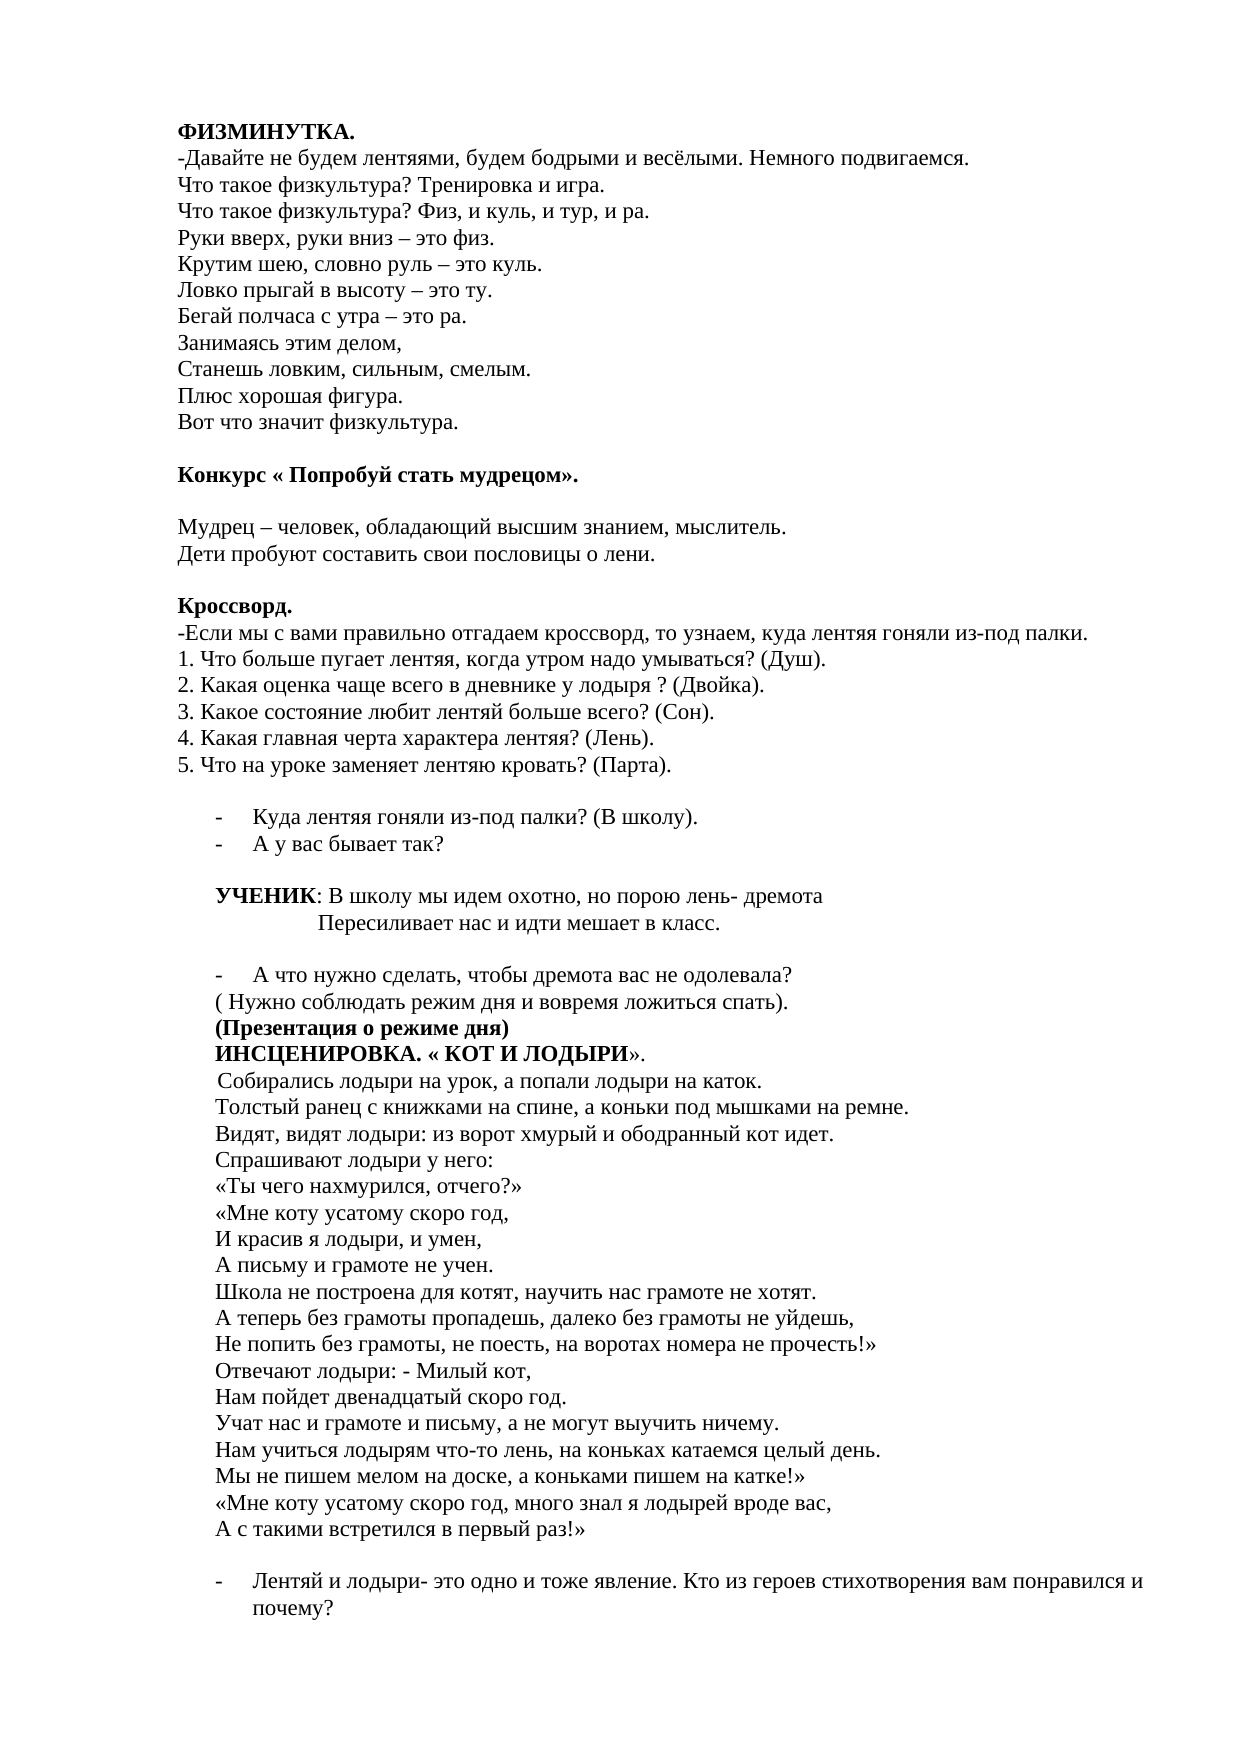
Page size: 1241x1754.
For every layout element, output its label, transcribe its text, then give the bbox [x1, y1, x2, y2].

text 3. Какое состояние любит лентяй больше всего? (Сон). [177, 698, 1152, 724]
text Кроссворд. [177, 592, 1152, 619]
text Станешь ловким, сильным, смелым. [177, 355, 1152, 382]
text Нам учиться лодырям что-то лень, на коньках катаемся целый день. [215, 1436, 1152, 1462]
text А с такими встретился в первый раз!» [215, 1515, 1152, 1541]
list Лентяй и лодыри- это одно и тоже явление. Кто из героев стихотворения вам понравился и почему? [215, 1568, 1152, 1620]
text (Презентация о режиме дня) [215, 1014, 1152, 1041]
text Дети пробуют составить свои пословицы о лени. [177, 540, 1152, 566]
text Что такое физкультура? Физ, и куль, и тур, и ра. [177, 197, 1152, 223]
text -Давайте не будем лентяями, будем бодрыми и весёлыми. Немного подвигаемся. [177, 144, 1152, 171]
text 1. Что больше пугает лентяя, когда утром надо умываться? (Душ). [177, 645, 1152, 672]
text ( Нужно соблюдать режим дня и вовремя ложиться спать). [215, 988, 1152, 1014]
text «Мне коту усатому скоро год, [215, 1199, 1152, 1225]
text Руки вверх, руки вниз – это физ. [177, 223, 1152, 250]
text А теперь без грамоты пропадешь, далеко без грамоты не уйдешь, [215, 1304, 1152, 1330]
text Что такое физкультура? Тренировка и игра. [177, 171, 1152, 197]
text Плюс хорошая фигура. [177, 382, 1152, 408]
text УЧЕНИК: В школу мы идем охотно, но порою лень- дремота [215, 882, 1152, 909]
text -Если мы с вами правильно отгадаем кроссворд, то узнаем, куда лентяя гоняли из-под палки. [177, 619, 1152, 645]
text Занимаясь этим делом, [177, 329, 1152, 355]
text Ловко прыгай в высоту – это ту. [177, 276, 1152, 303]
text Видят, видят лодыри: из ворот хмурый и ободранный кот идет. [215, 1119, 1152, 1146]
text И красив я лодыри, и умен, [215, 1225, 1152, 1251]
text ФИЗМИНУТКА. [177, 118, 1152, 144]
text А письму и грамоте не учен. [215, 1251, 1152, 1278]
text Школа не построена для котят, научить нас грамоте не хотят. [215, 1278, 1152, 1304]
list А что нужно сделать, чтобы дремота вас не одолевала? [215, 961, 1152, 988]
text Крутим шею, словно руль – это куль. [177, 250, 1152, 276]
text 5. Что на уроке заменяет лентяю кровать? (Парта). [177, 751, 1152, 777]
text Отвечают лодыри: - Милый кот, [215, 1357, 1152, 1383]
text «Ты чего нахмурился, отчего?» [215, 1172, 1152, 1199]
text Не попить без грамоты, не поесть, на воротах номера не прочесть!» [215, 1330, 1152, 1357]
list А у вас бывает так? [215, 830, 1152, 856]
text Нам пойдет двенадцатый скоро год. [215, 1383, 1152, 1409]
text Спрашивают лодыри у него: [215, 1146, 1152, 1172]
text Пересиливает нас и идти мешает в класс. [215, 909, 1152, 935]
text 4. Какая главная черта характера лентяя? (Лень). [177, 724, 1152, 751]
text Мы не пишем мелом на доске, а коньками пишем на катке!» [215, 1462, 1152, 1488]
text «Мне коту усатому скоро год, много знал я лодырей вроде вас, [215, 1488, 1152, 1515]
text Толстый ранец с книжками на спине, а коньки под мышками на ремне. [215, 1093, 1152, 1119]
text Бегай полчаса с утра – это ра. [177, 303, 1152, 329]
text Вот что значит физкультура. [177, 408, 1152, 434]
text Учат нас и грамоте и письму, а не могут выучить ничему. [215, 1409, 1152, 1436]
list Куда лентяя гоняли из-под палки? (В школу). [215, 803, 1152, 830]
text Конкурс « Попробуй стать мудрецом». [177, 461, 1152, 487]
text ИНСЦЕНИРОВКА. « КОТ И ЛОДЫРИ». [215, 1041, 1152, 1067]
text 2. Какая оценка чаще всего в дневнике у лодыря ? (Двойка). [177, 672, 1152, 698]
text Мудрец – человек, обладающий высшим знанием, мыслитель. [177, 513, 1152, 540]
text Собирались лодыри на урок, а попали лодыри на каток. [177, 1067, 1152, 1093]
